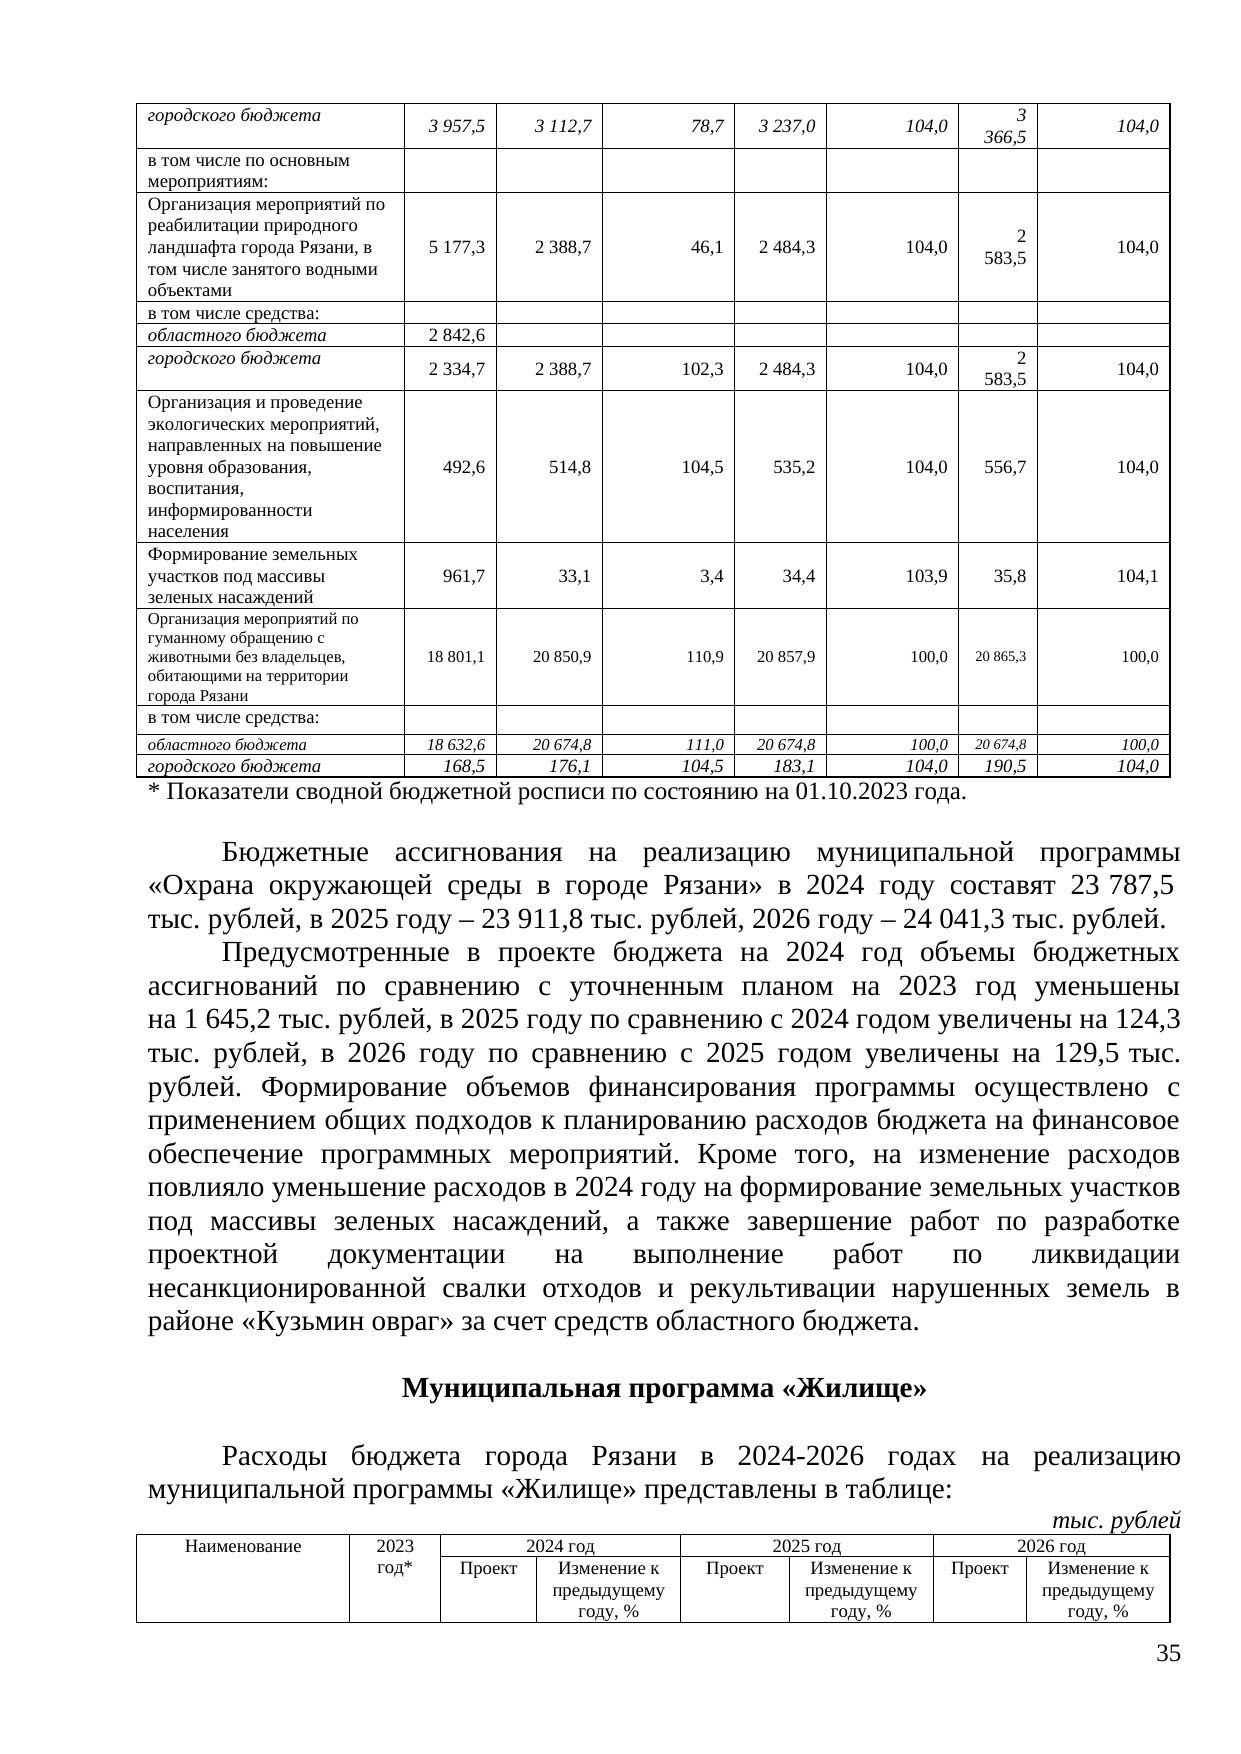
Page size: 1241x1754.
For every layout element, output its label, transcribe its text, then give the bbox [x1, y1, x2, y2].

table_cell Изменение к предыдущему году, % [790, 1557, 933, 1622]
table_cell 104,0 [827, 104, 958, 147]
table_cell 34,4 [735, 543, 826, 608]
table_cell 104,0 [1038, 193, 1169, 301]
table_header 2024 год [441, 1535, 680, 1556]
table_cell [405, 302, 496, 323]
table_cell 3,4 [603, 543, 734, 608]
table_cell [603, 324, 734, 346]
table_cell областного бюджета [137, 324, 404, 346]
table_cell областного бюджета [137, 735, 404, 754]
text Муниципальная программа «Жилище» [148, 1371, 1181, 1404]
table_cell Проект [934, 1557, 1026, 1622]
table_cell 18 801,1 [405, 609, 496, 704]
table_cell 104,0 [827, 755, 958, 776]
table_cell 103,9 [827, 543, 958, 608]
table_cell 100,0 [827, 735, 958, 754]
table_header Наименование [137, 1535, 349, 1622]
table_cell [1038, 324, 1169, 346]
table_cell 2 583,5 [959, 193, 1037, 301]
table_cell 2 388,7 [497, 193, 602, 301]
table_cell городского бюджета [137, 755, 404, 776]
table_cell 78,7 [603, 104, 734, 147]
table_cell [735, 302, 826, 323]
table_cell 20 865,3 [959, 609, 1037, 704]
table_cell 3 112,7 [497, 104, 602, 147]
table_cell [735, 324, 826, 346]
table_cell 514,8 [497, 391, 602, 542]
table_cell [405, 149, 496, 192]
table_header 2026 год [934, 1535, 1169, 1556]
table_cell [827, 324, 958, 346]
table_cell городского бюджета [137, 104, 404, 147]
table_cell 3 237,0 [735, 104, 826, 147]
table_cell [497, 302, 602, 323]
table_cell [1038, 302, 1169, 323]
table_cell 183,1 [735, 755, 826, 776]
table_cell Формирование земельных участков под массивы зеленых насаждений [137, 543, 404, 608]
table_cell [1038, 706, 1169, 733]
table_cell 2 334,7 [405, 347, 496, 390]
table_cell 190,5 [959, 755, 1037, 776]
table_cell в том числе средства: [137, 706, 404, 733]
table_cell [497, 706, 602, 733]
table_cell в том числе по основным мероприятиям: [137, 149, 404, 192]
table_cell 104,0 [827, 347, 958, 390]
table_cell 176,1 [497, 755, 602, 776]
table_cell Проект [441, 1557, 536, 1622]
table_cell 102,3 [603, 347, 734, 390]
table_cell [603, 706, 734, 733]
table_cell Изменение к предыдущему году, % [1027, 1557, 1169, 1622]
table_cell 20 850,9 [497, 609, 602, 704]
table_cell 3 957,5 [405, 104, 496, 147]
table_cell [959, 149, 1037, 192]
table_cell 104,0 [1038, 391, 1169, 542]
table_cell 104,0 [827, 193, 958, 301]
text * Показатели сводной бюджетной росписи по состоянию на 01.10.2023 года. [148, 777, 1181, 805]
table_cell 104,5 [603, 391, 734, 542]
table_cell [827, 149, 958, 192]
table_cell 110,9 [603, 609, 734, 704]
table_cell [959, 302, 1037, 323]
table_cell [405, 706, 496, 733]
table_cell 20 674,8 [959, 735, 1037, 754]
table_cell 35,8 [959, 543, 1037, 608]
table_cell Организация и проведение экологических мероприятий, направленных на повышение уровня образования, воспитания, информированности населения [137, 391, 404, 542]
table_cell 535,2 [735, 391, 826, 542]
table_cell 111,0 [603, 735, 734, 754]
table_cell 5 177,3 [405, 193, 496, 301]
table_cell 100,0 [1038, 609, 1169, 704]
table_cell 100,0 [1038, 735, 1169, 754]
table_cell 104,0 [1038, 104, 1169, 147]
table_cell Изменение к предыдущему году, % [537, 1557, 680, 1622]
table_cell 104,1 [1038, 543, 1169, 608]
table_cell Организация мероприятий по гуманному обращению с животными без владельцев, обитающими на территории города Рязани [137, 609, 404, 704]
table_cell [497, 149, 602, 192]
table_cell 961,7 [405, 543, 496, 608]
text Расходы бюджета города Рязани в 2024-2026 годах на реализацию муниципальной программы «Жилище» представлены в таблице: [148, 1438, 1181, 1505]
table_cell городского бюджета [137, 347, 404, 390]
table_cell 20 674,8 [735, 735, 826, 754]
table_cell [735, 706, 826, 733]
table_cell 104,5 [603, 755, 734, 776]
table_cell [735, 149, 826, 192]
table_cell [1038, 149, 1169, 192]
table_cell Организация мероприятий по реабилитации природного ландшафта города Рязани, в том числе занятого водными объектами [137, 193, 404, 301]
table_cell 104,0 [827, 391, 958, 542]
table_cell 100,0 [827, 609, 958, 704]
table_cell 18 632,6 [405, 735, 496, 754]
table_cell 20 674,8 [497, 735, 602, 754]
table_header 2023 год* [350, 1535, 440, 1622]
table_cell 2 388,7 [497, 347, 602, 390]
table_cell 104,0 [1038, 755, 1169, 776]
table_cell [959, 324, 1037, 346]
table_cell 2 842,6 [405, 324, 496, 346]
table_cell 104,0 [1038, 347, 1169, 390]
table_cell 2 583,5 [959, 347, 1037, 390]
table_cell в том числе средства: [137, 302, 404, 323]
table_cell Проект [681, 1557, 789, 1622]
table_cell 20 857,9 [735, 609, 826, 704]
table_header 2025 год [681, 1535, 933, 1556]
text тыс. рублей [148, 1505, 1181, 1533]
table_cell 492,6 [405, 391, 496, 542]
table_cell [959, 706, 1037, 733]
table_cell [603, 302, 734, 323]
table_cell [497, 324, 602, 346]
table_cell 33,1 [497, 543, 602, 608]
text Бюджетные ассигнования на реализацию муниципальной программы «Охрана окружающей среды в городе Рязани» в 2024 году составят 23 787,5 тыс. рублей, в 2025 году – 23 911,8 тыс. рублей, 2026 году – 24 041,3 тыс. рублей. [148, 834, 1181, 934]
table_cell [827, 302, 958, 323]
table_cell 46,1 [603, 193, 734, 301]
text Предусмотренные в проекте бюджета на 2024 год объемы бюджетных ассигнований по сравнению с уточненным планом на 2023 год уменьшены на 1 645,2 тыс. рублей, в 2025 году по сравнению с 2024 годом увеличены на 124,3 тыс. рублей, в 2026 году по сравнению с 2025 годом увеличены на 129,5 тыс. рублей. Формирование объемов финансирования программы осуществлено с применением общих подходов к планированию расходов бюджета на финансовое обеспечение программных мероприятий. Кроме того, на изменение расходов повлияло уменьшение расходов в 2024 году на формирование земельных участков под массивы зеленых насаждений, а также завершение работ по разработке проектной документации на выполнение работ по ликвидации несанкционированной свалки отходов и рекультивации нарушенных земель в районе «Кузьмин овраг» за счет средств областного бюджета. [148, 934, 1181, 1337]
table_cell [827, 706, 958, 733]
table_cell 2 484,3 [735, 193, 826, 301]
table_cell 556,7 [959, 391, 1037, 542]
table_cell 3 366,5 [959, 104, 1037, 147]
table_cell 2 484,3 [735, 347, 826, 390]
table_cell 168,5 [405, 755, 496, 776]
table_cell [603, 149, 734, 192]
